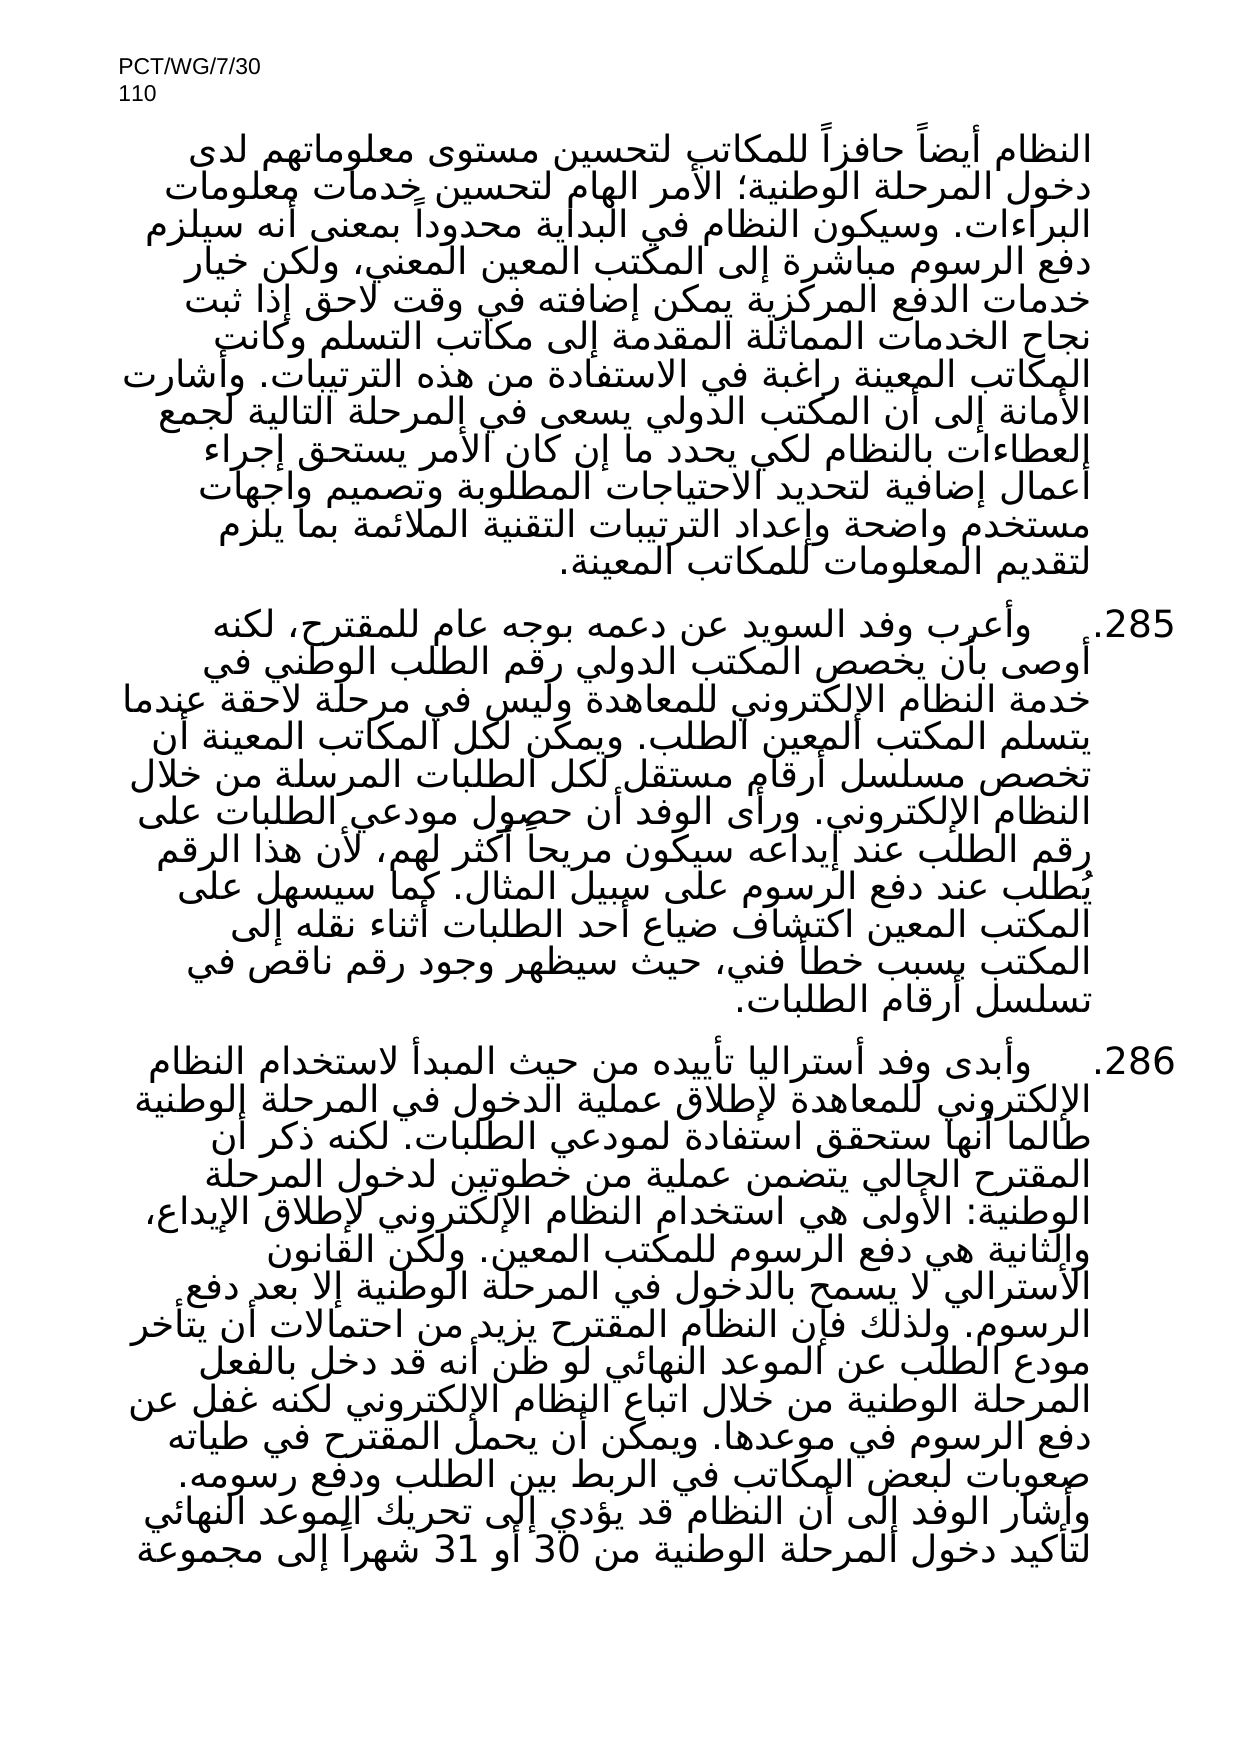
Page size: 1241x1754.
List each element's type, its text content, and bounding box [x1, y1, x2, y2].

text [118, 1045, 1092, 1570]
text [118, 132, 1092, 582]
text وأعرب وفد السويد عن دعمه بوجه عام للمقترح، لكنه أوصى بأن يخصص المكتب الدولي رقم الطلب الوطني في خدمة النظام الإلكتروني للمعاهدة وليس في مرحلة لاحقة عندما يتسلم المكتب المعين الطلب. ويمكن لكل المكاتب المعينة أن تخصص مسلسل أرقام مستقل لكل الطلبات المرسلة من خلال النظام الإلكتروني. ورأى الوفد أن حصول مودعي الطلبات على رقم الطلب عند إيداعه سيكون مريحاً أكثر لهم، لأن هذا الرقم يُطلب عند دفع الرسوم على سبيل المثال. كما سيسهل على المكتب المعين اكتشاف ضياع أحد الطلبات أثناء نقله إلى المكتب بسبب خطأ فني، حيث سيظهر وجود رقم ناقص في تسلسل أرقام الطلبات. [118, 607, 1092, 1020]
